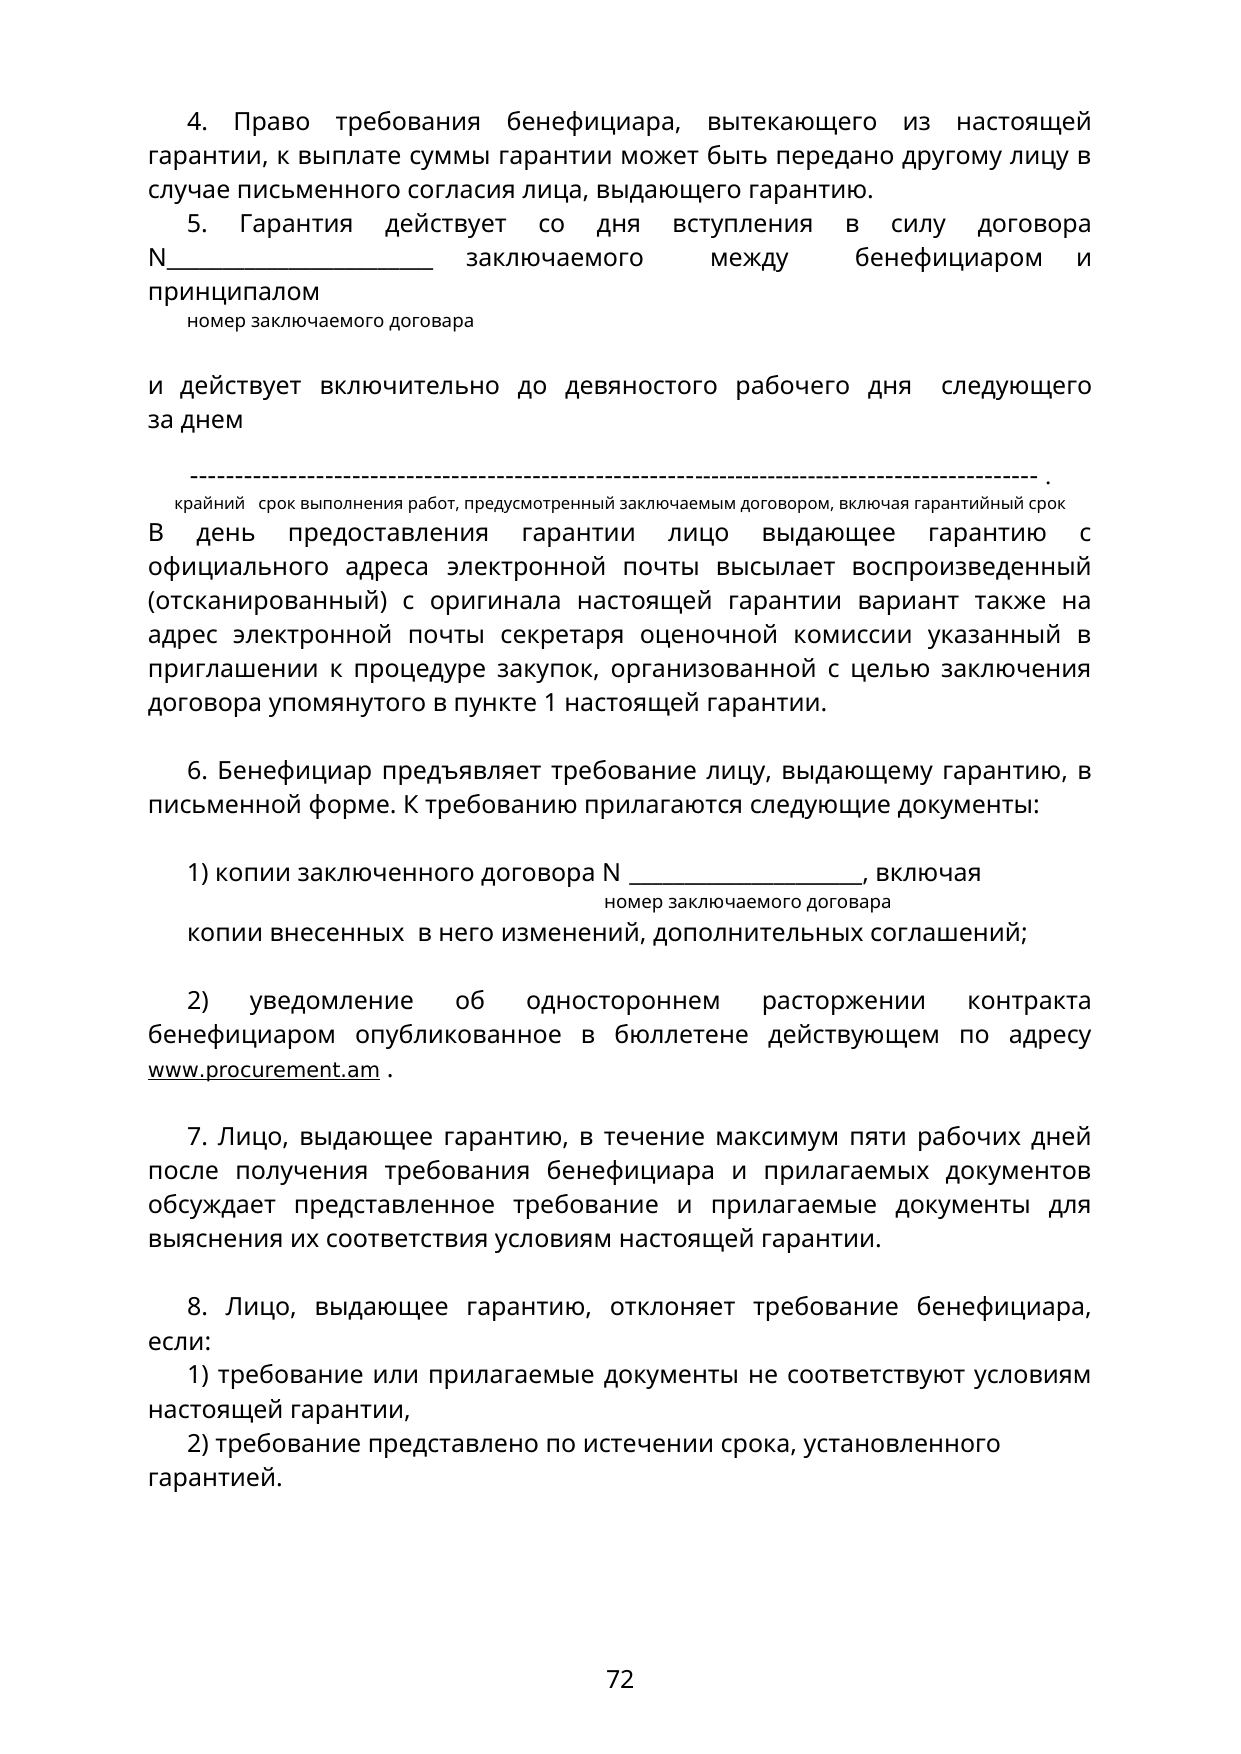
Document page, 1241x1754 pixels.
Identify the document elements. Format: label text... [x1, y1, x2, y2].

text номер заключаемого договара [148, 308, 1092, 333]
text 6. Бенефициар предъявляет требование лицу, выдающему гарантию, в письменной форме. К требованию прилагаются следующие документы: [148, 753, 1092, 821]
text 8. Лицо, выдающее гарантию, отклоняет требование бенефициара, если: [148, 1289, 1092, 1357]
text номер заключаемого договара [148, 889, 1092, 914]
text 1) требование или прилагаемые документы не соответствуют условиям настоящей гарантии, [148, 1357, 1092, 1425]
text 2) требование представлено по истечении срока, установленного гарантией. [148, 1425, 1092, 1493]
text копии внесенных в него изменений, дополнительных соглашений; [148, 914, 1092, 948]
text ------------------------------------------------------------------------------------------------ . крайний срок выполнения работ, предусмотренный заключаемым договором, включая гарантийный срок [148, 457, 1092, 514]
text 2) уведомление об одностороннем расторжении контракта бенефициаром опубликованное в бюллетене действующем по адресу www.procurement.am . [148, 982, 1092, 1085]
text 1) копии заключенного договора N _____________________, включая [148, 855, 1092, 889]
text 7. Лицо, выдающее гарантию, в течение максимум пяти рабочих дней после получения требования бенефициара и прилагаемых документов обсуждает представленное требование и прилагаемые документы для выяснения их соответствия условиям настоящей гарантии. [148, 1119, 1092, 1255]
text В день предоставления гарантии лицо выдающее гарантию с официального адреса электронной почты высылает воспроизведенный (отсканированный) с оригинала настоящей гарантии вариант также на адрес электронной почты секретаря оценочной комиссии указанный в приглашении к процедуре закупок, организованной с целью заключения договора упомянутого в пункте 1 настоящей гарантии. [148, 514, 1092, 718]
text 5. Гарантия действует со дня вступления в силу договора N________________________ заключаемого между бенефициаром и принципалом [148, 206, 1092, 308]
text 4. Право требования бенефициара, вытекающего из настоящей гарантии, к выплате суммы гарантии может быть передано другому лицу в случае письменного согласия лица, выдающего гарантию. [148, 103, 1092, 206]
text и действует включительно до девяностого рабочего дня следующего за днем [148, 367, 1092, 436]
